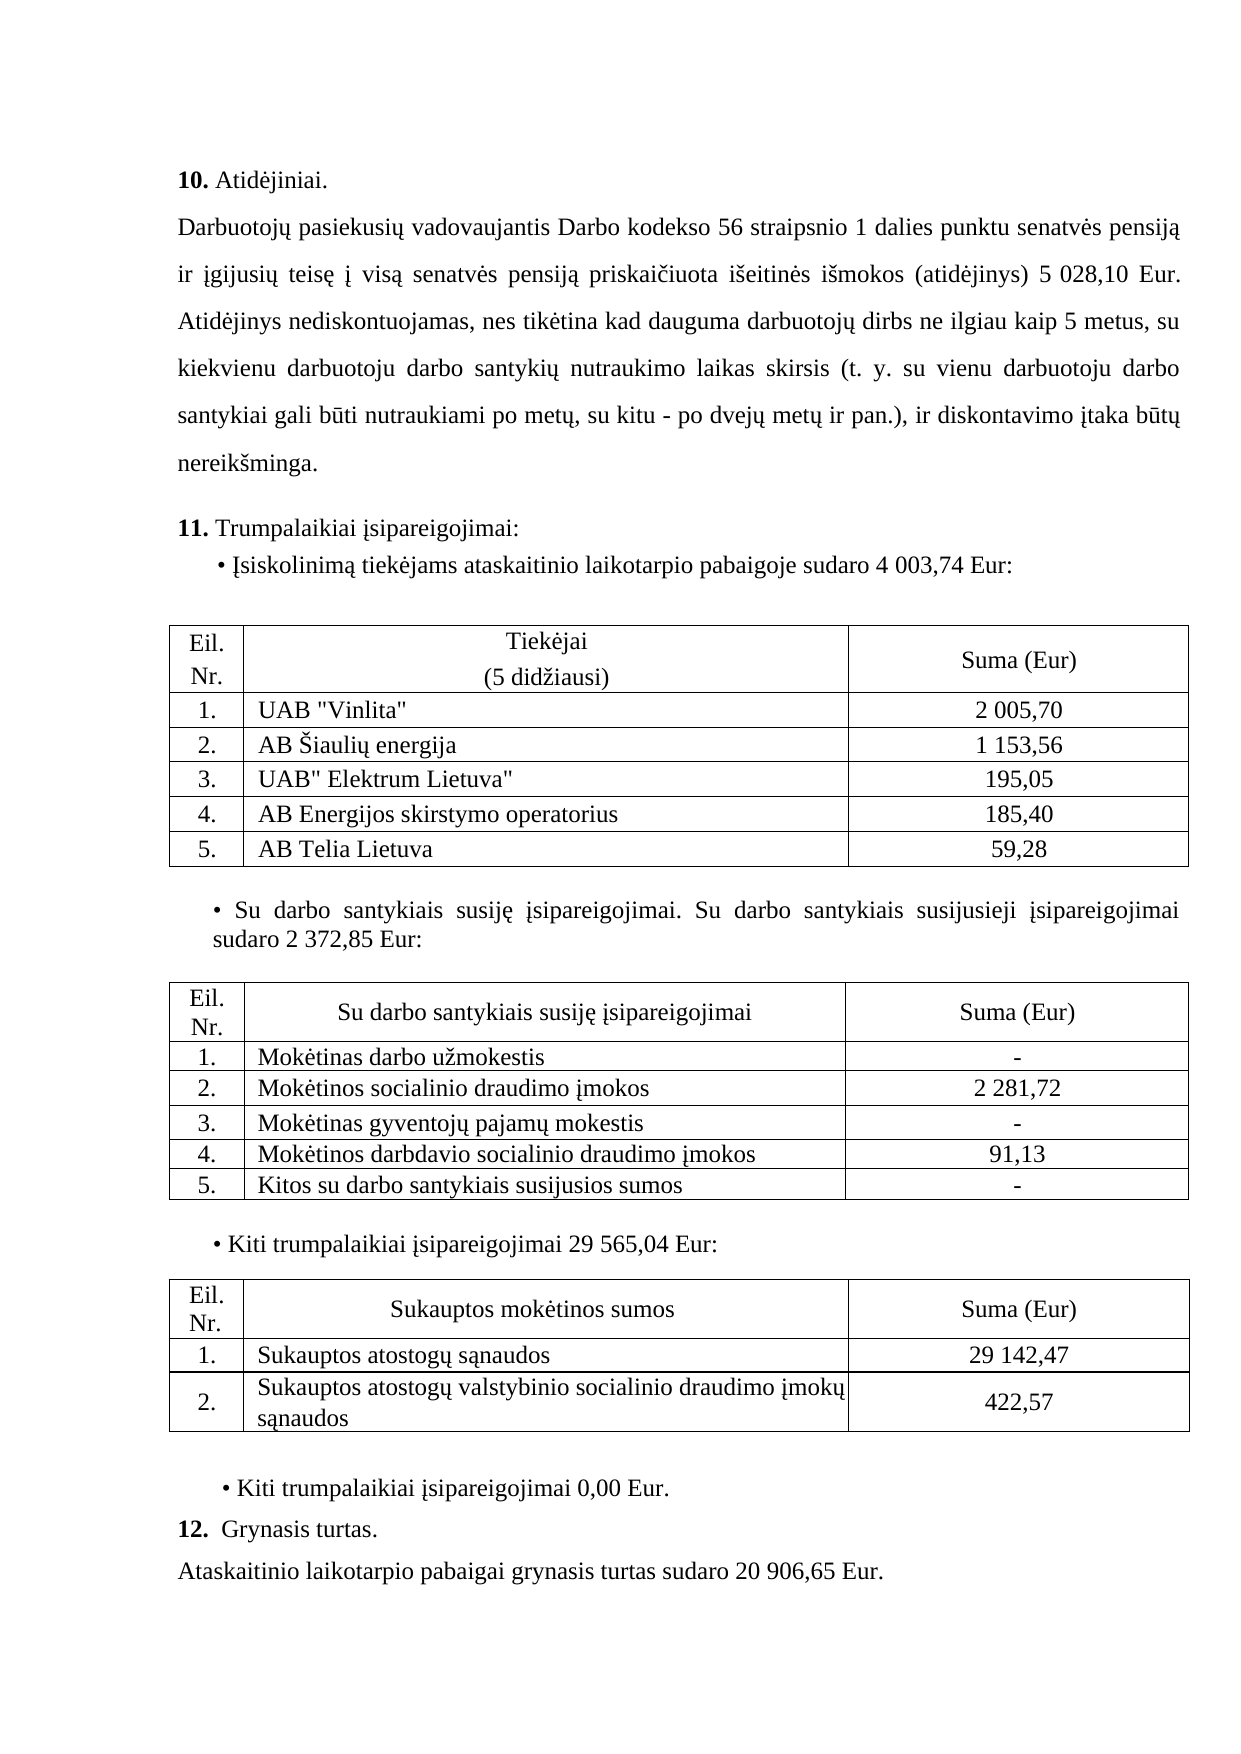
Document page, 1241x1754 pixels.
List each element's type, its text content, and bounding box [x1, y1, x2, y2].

table_cell 4. [170, 1140, 244, 1168]
table_cell 3. [170, 762, 243, 796]
table_cell 2 281,72 [846, 1071, 1188, 1104]
text • Kiti trumpalaikiai įsipareigojimai 0,00 Eur. [222, 1473, 1181, 1502]
table_cell 4. [170, 797, 243, 831]
table_cell Sukauptos atostogų valstybinio socialinio draudimo įmokų sąnaudos [244, 1373, 848, 1431]
table_header Suma (Eur) [846, 983, 1188, 1041]
text • Kiti trumpalaikiai įsipareigojimai 29 565,04 Eur: [213, 1229, 1181, 1258]
table_cell UAB "Vinlita" [244, 693, 848, 727]
table_cell 195,05 [849, 762, 1188, 796]
text Ataskaitinio laikotarpio pabaigai grynasis turtas sudaro 20 906,65 Eur. [177, 1556, 1181, 1584]
table_header Eil. Nr. [170, 1280, 243, 1337]
table_cell 2 005,70 [849, 693, 1188, 727]
table_header Tiekėjai (5 didžiausi) [244, 626, 848, 692]
table_cell - [846, 1106, 1188, 1138]
table_cell Mokėtinas darbo užmokestis [245, 1042, 845, 1070]
table_cell 1 153,56 [849, 728, 1188, 761]
table_header Eil. Nr. [170, 983, 244, 1041]
table_cell - [846, 1169, 1188, 1199]
text • Įsiskolinimą tiekėjams ataskaitinio laikotarpio pabaigoje sudaro 4 003,74 Eur: [177, 551, 1181, 579]
table_cell - [846, 1042, 1188, 1070]
text • Su darbo santykiais susiję įsipareigojimai. Su darbo santykiais susijusieji įsipareigojimai sudaro 2 372,85 Eur: [213, 895, 1181, 953]
text 11. Trumpalaikiai įsipareigojimai: [177, 513, 1181, 542]
text 10. Atidėjiniai. [177, 165, 1181, 194]
table_header Eil. Nr. [170, 626, 243, 692]
text 12. Grynasis turtas. [177, 1514, 1181, 1543]
table_header Suma (Eur) [849, 626, 1188, 692]
table_header Su darbo santykiais susiję įsipareigojimai [245, 983, 845, 1041]
table_header Suma (Eur) [849, 1280, 1189, 1337]
table_cell 5. [170, 832, 243, 866]
table_cell 1. [170, 693, 243, 727]
table_cell AB Telia Lietuva [244, 832, 848, 866]
table_cell 1. [170, 1339, 243, 1371]
table_cell AB Energijos skirstymo operatorius [244, 797, 848, 831]
table_cell Mokėtinas gyventojų pajamų mokestis [245, 1106, 845, 1138]
table_cell 185,40 [849, 797, 1188, 831]
table_cell 1. [170, 1042, 244, 1070]
table_cell 2. [170, 728, 243, 761]
table_cell 91,13 [846, 1140, 1188, 1168]
table_header Sukauptos mokėtinos sumos [244, 1280, 848, 1337]
table_cell 29 142,47 [849, 1339, 1189, 1371]
text Darbuotojų pasiekusių vadovaujantis Darbo kodekso 56 straipsnio 1 dalies punktu senatvės pensiją ir įgijusių teisę į visą senatvės pensiją priskaičiuota išeitinės išmokos (atidėjinys) 5 028,10 Eur. Atidėjinys nediskontuojamas, nes tikėtina kad dauguma darbuotojų dirbs ne ilgiau kaip 5 metus, su kiekvienu darbuotoju darbo santykių nutraukimo laikas skirsis (t. y. su vienu darbuotoju darbo santykiai gali būti nutraukiami po metų, su kitu - po dvejų metų ir pan.), ir diskontavimo įtaka būtų nereikšminga. [177, 212, 1181, 476]
table_cell Kitos su darbo santykiais susijusios sumos [245, 1169, 845, 1199]
table_cell 2. [170, 1071, 244, 1104]
table_cell 3. [170, 1106, 244, 1138]
table_cell 59,28 [849, 832, 1188, 866]
table_cell AB Šiaulių energija [244, 728, 848, 761]
table_cell 422,57 [849, 1373, 1189, 1431]
table_cell 2. [170, 1373, 243, 1431]
table_cell Mokėtinos darbdavio socialinio draudimo įmokos [245, 1140, 845, 1168]
table_cell UAB" Elektrum Lietuva" [244, 762, 848, 796]
table_cell Mokėtinos socialinio draudimo įmokos [245, 1071, 845, 1104]
table_cell Sukauptos atostogų sąnaudos [244, 1339, 848, 1371]
table_cell 5. [170, 1169, 244, 1199]
